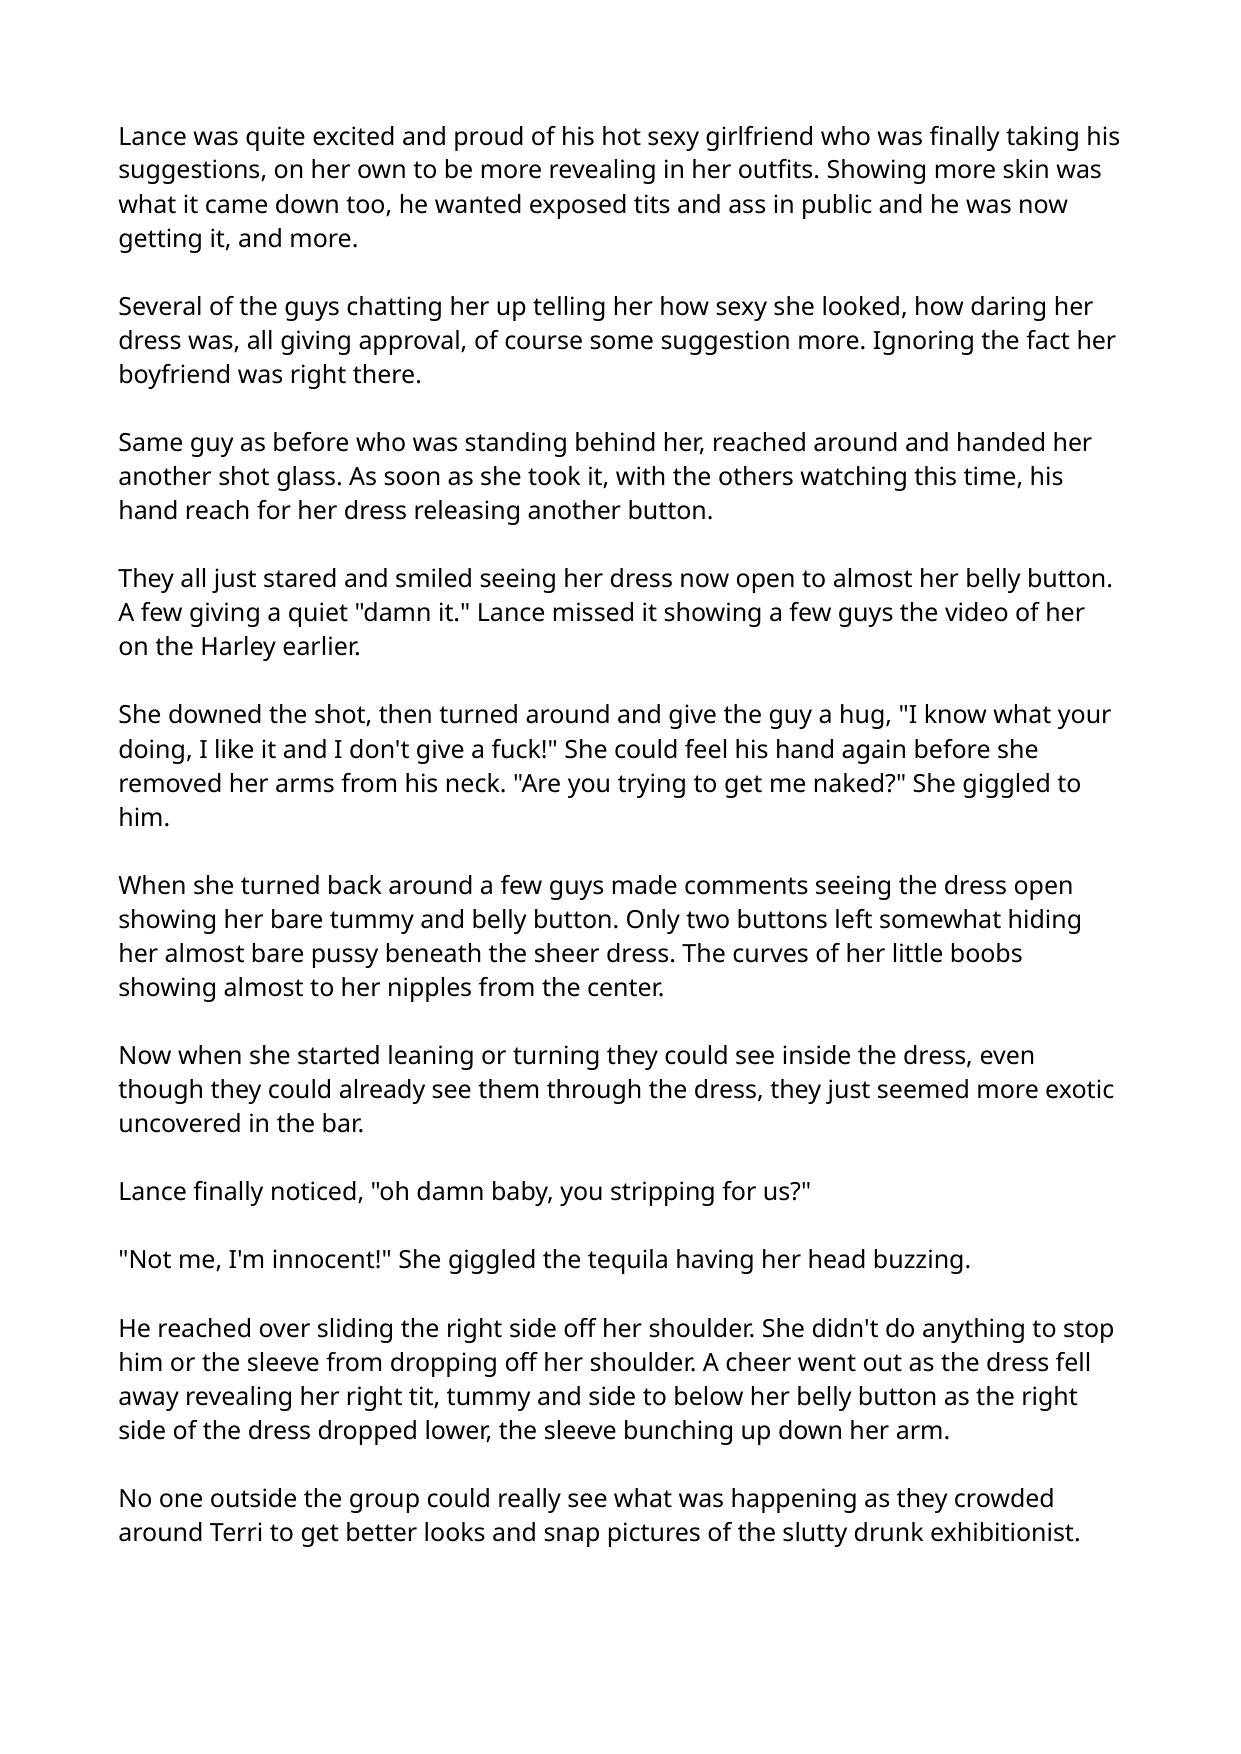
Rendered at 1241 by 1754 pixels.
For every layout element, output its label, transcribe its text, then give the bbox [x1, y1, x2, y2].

text Same guy as before who was standing behind her, reached around and handed her another shot glass. As soon as she took it, with the others watching this time, his hand reach for her dress releasing another button. [118, 425, 1122, 527]
text She downed the shot, then turned around and give the guy a hug, "I know what your doing, I like it and I don't give a fuck!" She could feel his hand again before she removed her arms from his neck. "Are you trying to get me naked?" She giggled to him. [118, 697, 1122, 833]
text When she turned back around a few guys made comments seeing the dress open showing her bare tummy and belly button. Only two buttons left somewhat hiding her almost bare pussy beneath the sheer dress. The curves of her little boobs showing almost to her nipples from the center. [118, 867, 1122, 1004]
text He reached over sliding the right side off her shoulder. She didn't do anything to stop him or the sleeve from dropping off her shoulder. A cheer went out as the dress fell away revealing her right tit, tummy and side to below her belly button as the right side of the dress dropped lower, the sleeve bunching up down her arm. [118, 1310, 1122, 1447]
text Lance was quite excited and proud of his hot sexy girlfriend who was finally taking his suggestions, on her own to be more revealing in her outfits. Showing more skin was what it came down too, he wanted exposed tits and ass in public and he was now getting it, and more. [118, 118, 1122, 254]
text Several of the guys chatting her up telling her how sexy she looked, how daring her dress was, all giving approval, of course some suggestion more. Ignoring the fact her boyfriend was right there. [118, 288, 1122, 391]
text Now when she started leaning or turning they could see inside the dress, even though they could already see them through the dress, they just seemed more exotic uncovered in the bar. [118, 1038, 1122, 1140]
text "Not me, I'm innocent!" She giggled the tequila having her head buzzing. [118, 1242, 1122, 1276]
text No one outside the group could really see what was happening as they crowded around Terri to get better looks and snap pictures of the slutty drunk exhibitionist. [118, 1481, 1122, 1549]
text They all just stared and smiled seeing her dress now open to almost her belly button. A few giving a quiet "damn it." Lance missed it showing a few guys the video of her on the Harley earlier. [118, 561, 1122, 663]
text Lance finally noticed, "oh damn baby, you stripping for us?" [118, 1174, 1122, 1208]
